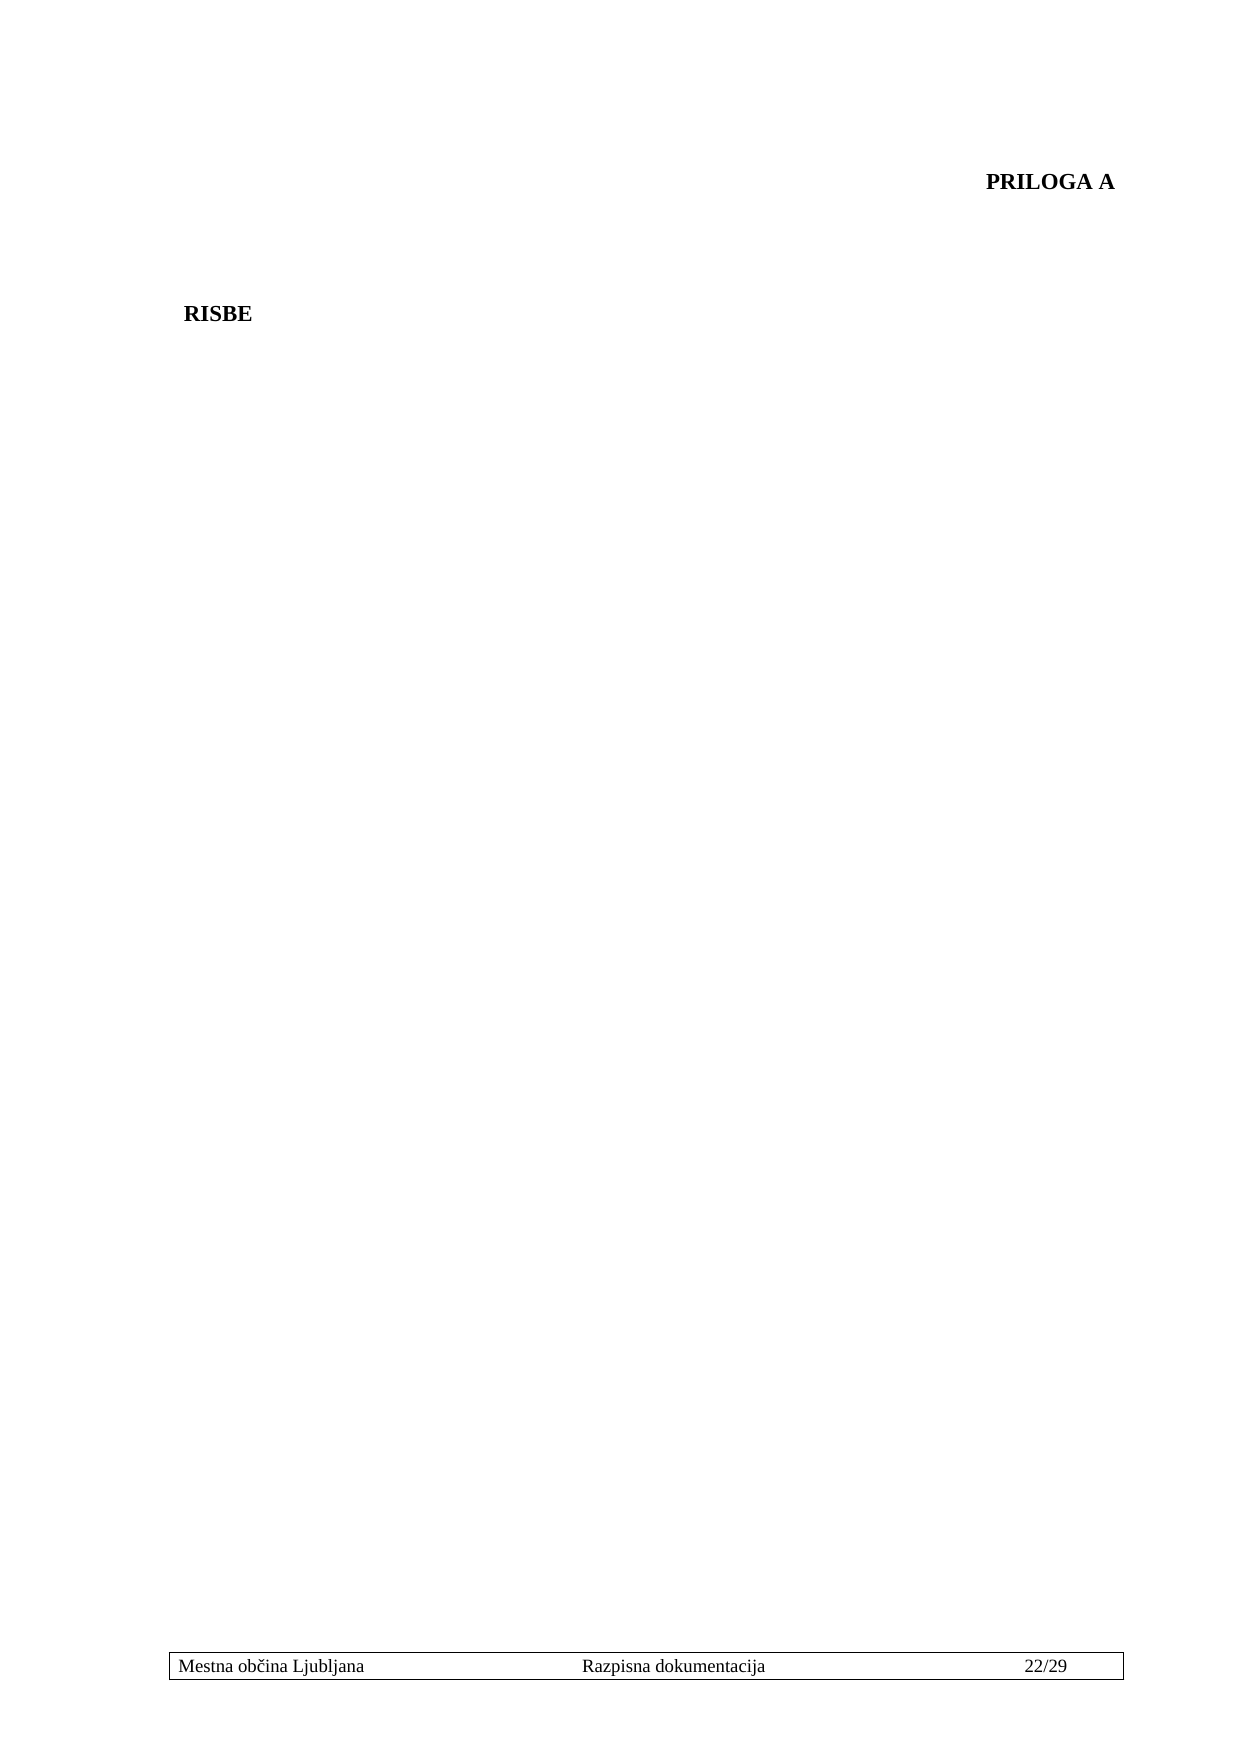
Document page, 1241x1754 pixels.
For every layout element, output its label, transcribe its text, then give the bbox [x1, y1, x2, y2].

text PRILOGA A [66, 168, 1115, 194]
text RISBE [66, 300, 1115, 326]
